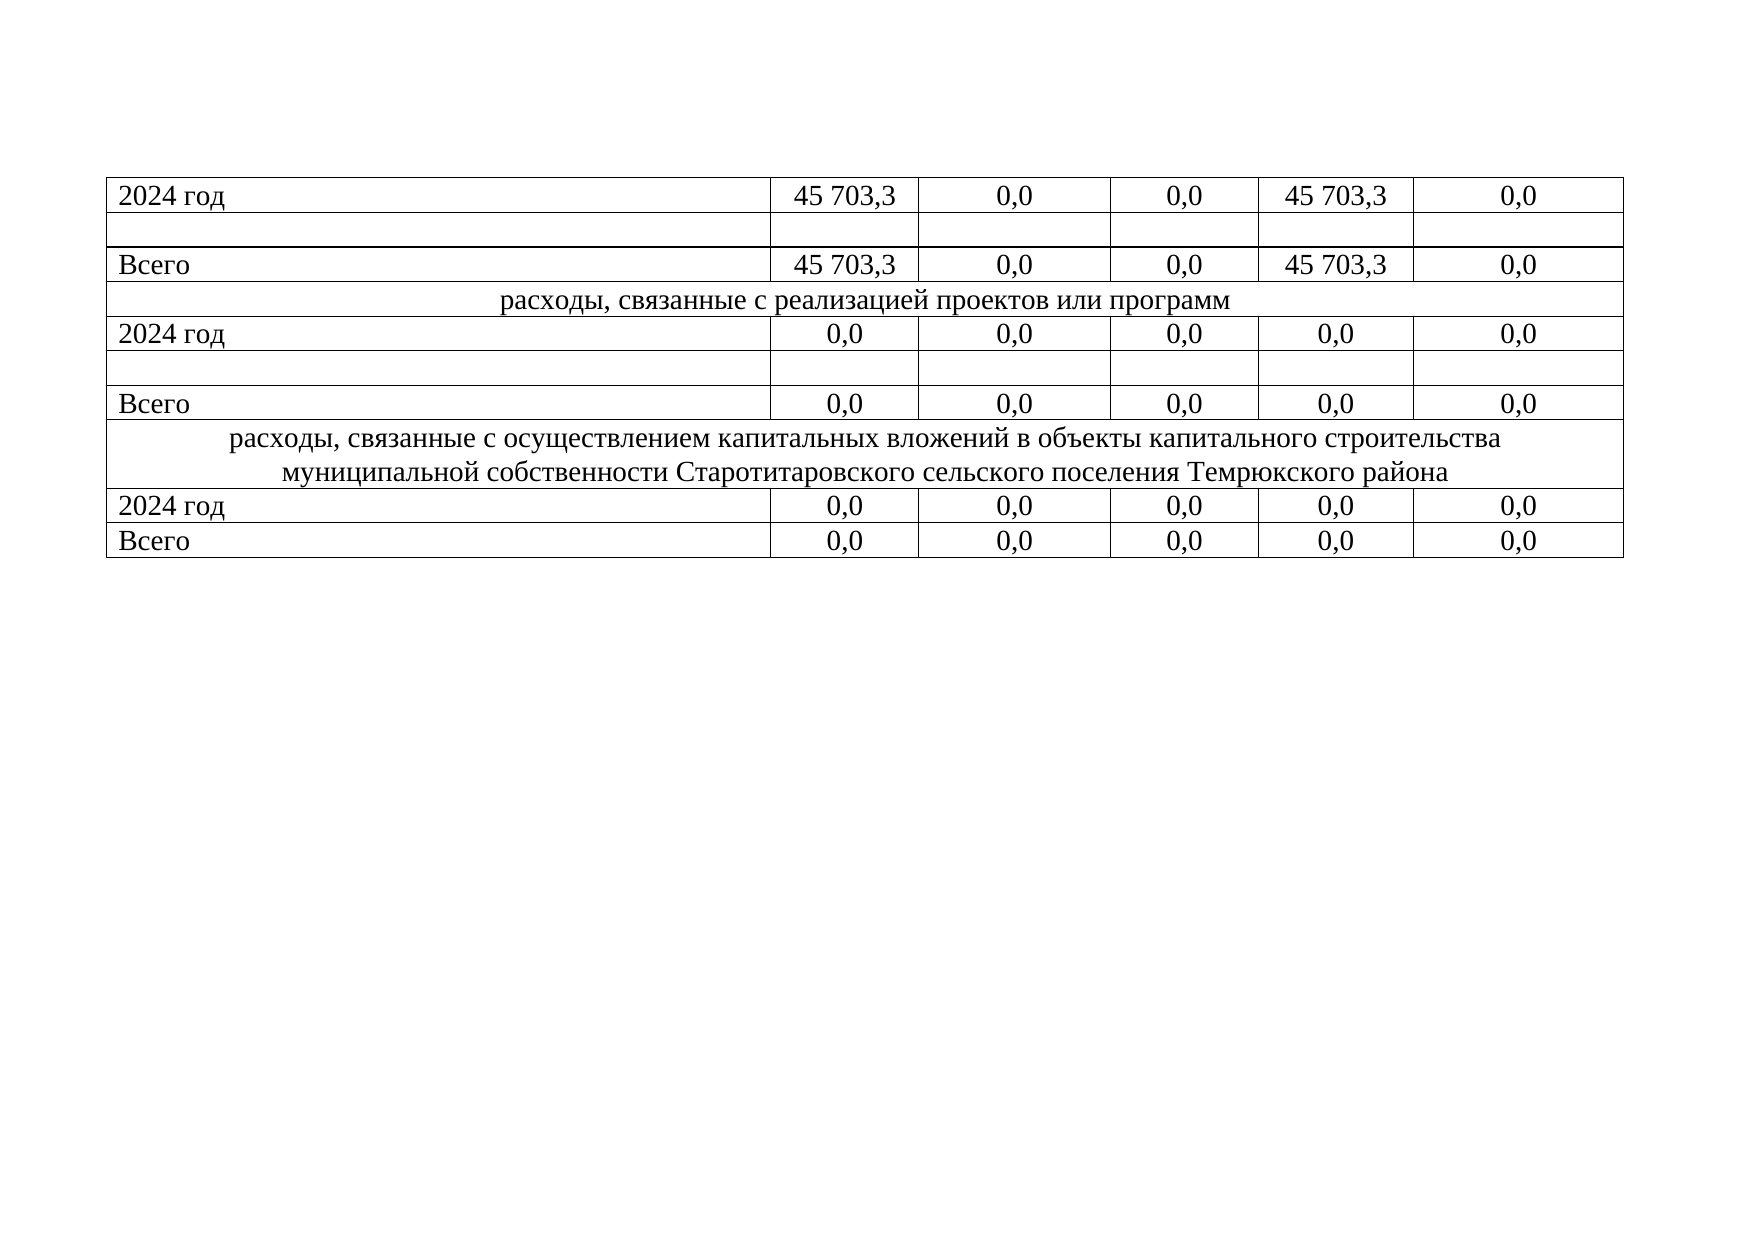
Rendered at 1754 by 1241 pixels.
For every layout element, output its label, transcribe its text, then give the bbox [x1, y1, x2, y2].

table_cell 0,0 [1111, 523, 1258, 557]
table_cell 0,0 [771, 489, 918, 522]
table_cell [1259, 351, 1413, 385]
table_cell 45 703,3 [1259, 178, 1413, 212]
table_cell 0,0 [1111, 178, 1258, 212]
table_cell [771, 213, 918, 246]
table_cell 2024 год [107, 317, 770, 350]
table_cell [107, 351, 770, 385]
table_cell 2024 год [107, 178, 770, 212]
table_cell Всего [107, 523, 770, 557]
table_cell 45 703,3 [771, 178, 918, 212]
table_cell 0,0 [919, 248, 1110, 281]
table_cell 0,0 [1414, 248, 1623, 281]
table_cell расходы, связанные с осуществлением капитальных вложений в объекты капитального строительства муниципальной собственности Старотитаровского сельского поселения Темрюкского района [107, 420, 1623, 487]
table_cell [1414, 213, 1623, 246]
table_cell 0,0 [771, 523, 918, 557]
table_cell 0,0 [1259, 489, 1413, 522]
table_cell расходы, связанные с реализацией проектов или программ [107, 282, 1623, 316]
table_cell [1111, 213, 1258, 246]
table_cell 0,0 [919, 489, 1110, 522]
table_cell [1111, 351, 1258, 385]
table_cell 0,0 [1111, 317, 1258, 350]
table_cell 0,0 [1111, 489, 1258, 522]
table_cell 0,0 [1259, 317, 1413, 350]
table_cell 0,0 [771, 317, 918, 350]
table_cell 0,0 [1414, 523, 1623, 557]
table_cell 0,0 [1111, 386, 1258, 419]
table_cell [919, 351, 1110, 385]
table_cell [1414, 351, 1623, 385]
table_cell 0,0 [771, 386, 918, 419]
table_cell [107, 213, 770, 246]
table_cell 2024 год [107, 489, 770, 522]
table_cell 0,0 [919, 523, 1110, 557]
table_cell 0,0 [919, 386, 1110, 419]
table_cell 0,0 [1259, 523, 1413, 557]
table_cell 0,0 [1111, 248, 1258, 281]
table_cell Всего [107, 248, 770, 281]
table_cell 0,0 [1414, 317, 1623, 350]
table_cell 0,0 [919, 317, 1110, 350]
table_cell 0,0 [1414, 386, 1623, 419]
table_cell 0,0 [919, 178, 1110, 212]
table_cell [919, 213, 1110, 246]
table_cell 45 703,3 [1259, 248, 1413, 281]
table_cell 0,0 [1259, 386, 1413, 419]
table_cell [771, 351, 918, 385]
table_cell 0,0 [1414, 178, 1623, 212]
table_cell [1259, 213, 1413, 246]
table_cell 0,0 [1414, 489, 1623, 522]
table_cell 45 703,3 [771, 248, 918, 281]
table_cell Всего [107, 386, 770, 419]
